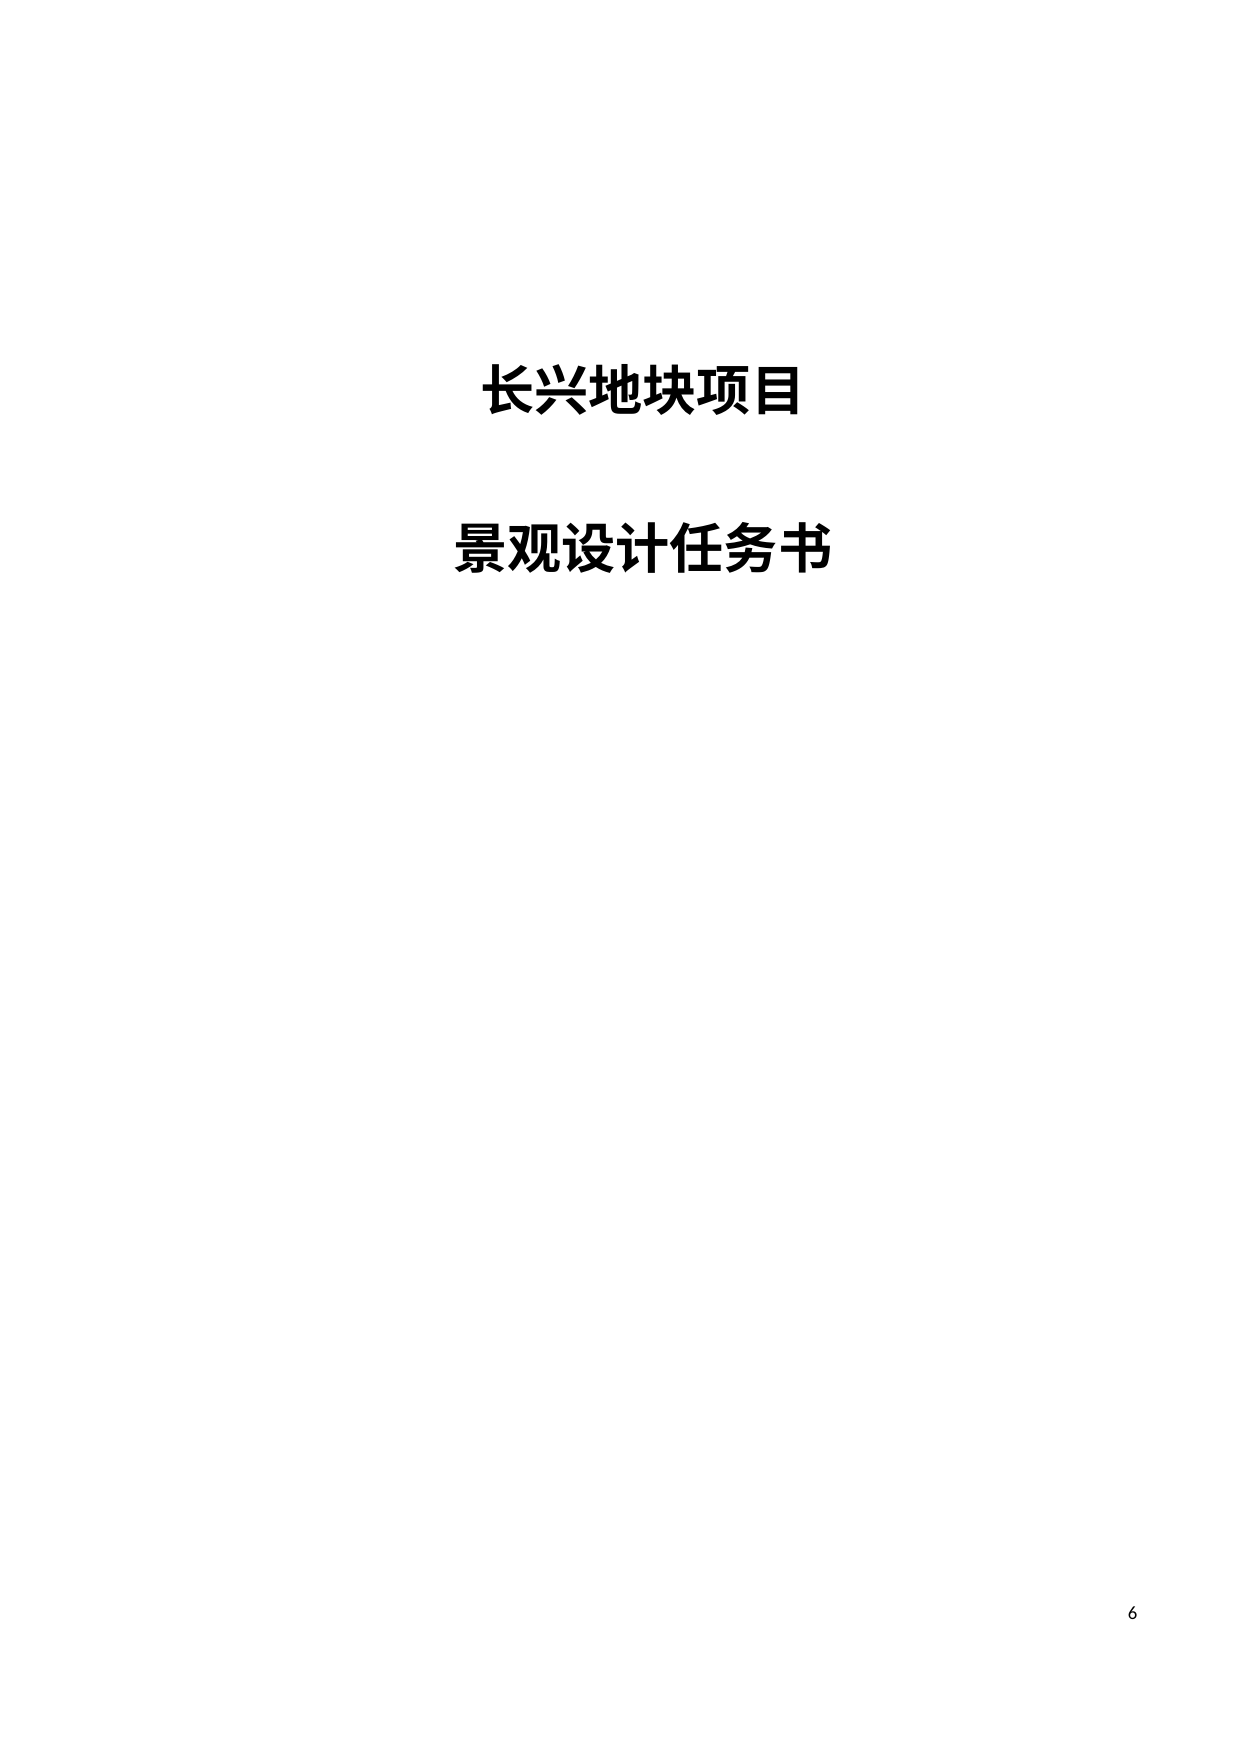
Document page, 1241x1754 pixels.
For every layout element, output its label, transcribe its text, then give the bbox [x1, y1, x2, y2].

text 长兴地块项目 [148, 336, 1137, 438]
text 景观设计任务书 [148, 494, 1137, 596]
